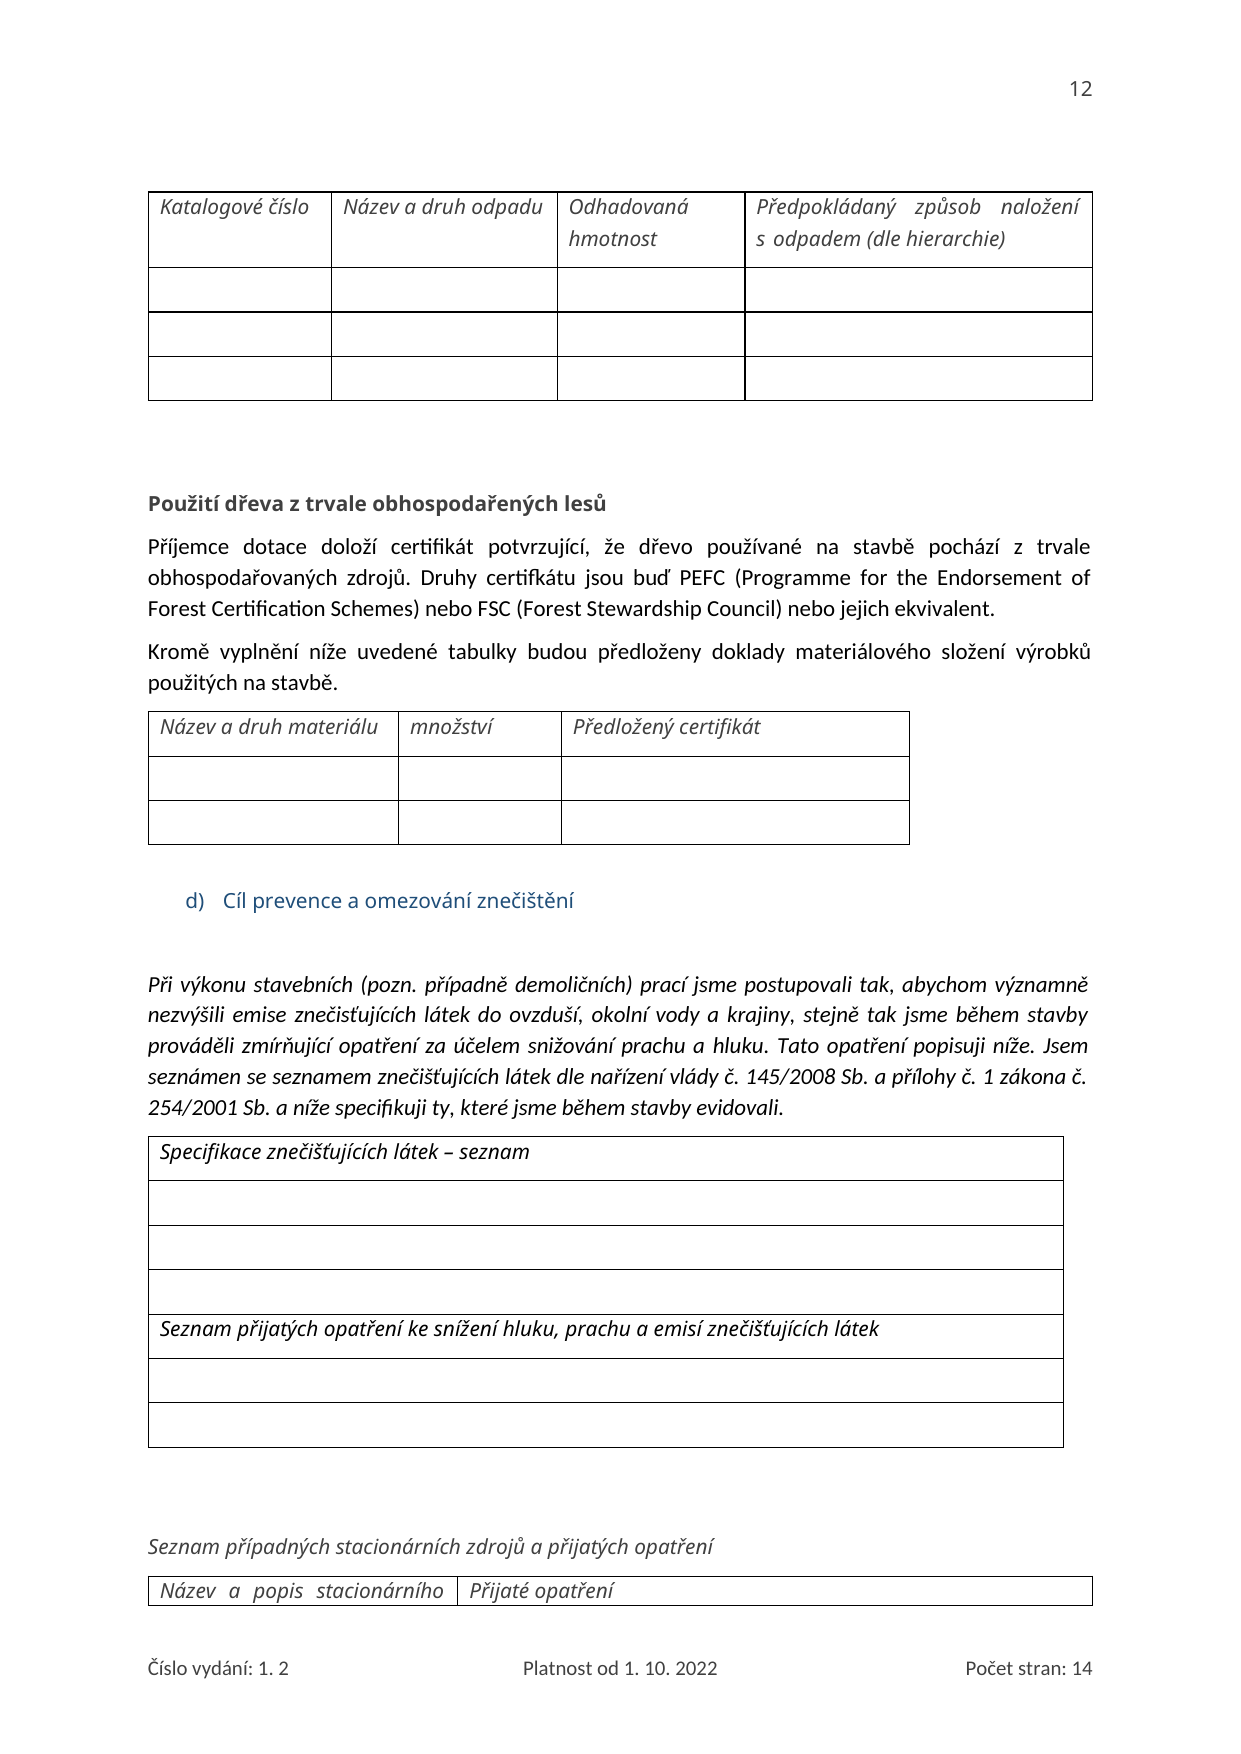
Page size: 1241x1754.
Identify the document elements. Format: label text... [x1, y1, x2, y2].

table_header Předpokládaný způsob naložení s odpadem (dle hierarchie) [746, 193, 1092, 267]
table_cell [149, 313, 331, 356]
table_cell [399, 757, 561, 800]
table_cell Seznam přijatých opatření ke snížení hluku, prachu a emisí znečišťujících látek [149, 1315, 1063, 1358]
table_cell [149, 1226, 1063, 1269]
table_header množství [399, 712, 561, 756]
table_cell [149, 1181, 1063, 1225]
table_cell [746, 268, 1092, 311]
table_cell [332, 268, 557, 311]
table_cell [149, 801, 398, 844]
text Seznam případných stacionárních zdrojů a přijatých opatření [148, 1532, 1092, 1560]
table_cell [149, 757, 398, 800]
table_cell [149, 1403, 1063, 1447]
subtitle Cíl prevence a omezování znečištění [185, 886, 1092, 914]
table_cell [562, 757, 909, 800]
table_cell [149, 268, 331, 311]
table_header Katalogové číslo [149, 193, 331, 267]
table_cell [558, 268, 744, 311]
table_cell [149, 357, 331, 400]
table_header Název a druh materiálu [149, 712, 398, 756]
table_cell [746, 357, 1092, 400]
text Použití dřeva z trvale obhospodařených lesů [148, 489, 1092, 517]
table_cell [746, 313, 1092, 356]
table_cell [399, 801, 561, 844]
table_header Specifikace znečišťujících látek – seznam [149, 1137, 1063, 1180]
table_cell [558, 313, 744, 356]
table_cell [332, 357, 557, 400]
table_header Odhadovaná hmotnost [558, 193, 744, 267]
table_header Předložený certifikát [562, 712, 909, 756]
table_header Přijaté opatření [458, 1577, 1092, 1605]
table_header Název a druh odpadu [332, 193, 557, 267]
text Při výkonu stavebních (pozn. případně demoličních) prací jsme postupovali tak, abychom významně nezvýšili emise znečisťujících látek do ovzduší, okolní vody a krajiny, stejně tak jsme během stavby prováděli zmírňující opatření za účelem snižování prachu a hluku. Tato opatření popisuji níže. Jsem seznámen se seznamem znečišťujících látek dle nařízení vlády č. 145/2008 Sb. a přílohy č. 1 zákona č. 254/2001 Sb. a níže specifikuji ty, které jsme během stavby evidovali. [148, 970, 1092, 1121]
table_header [149, 1577, 457, 1605]
table_cell [558, 357, 744, 400]
table_cell [149, 1270, 1063, 1313]
text Příjemce dotace doloží certifikát potvrzující, že dřevo používané na stavbě pochází z trvale obhospodařovaných zdrojů. Druhy certifkátu jsou buď PEFC (Programme for the Endorsement of Forest Certification Schemes) nebo FSC (Forest Stewardship Council) nebo jejich ekvivalent. [148, 532, 1092, 622]
table_cell [332, 313, 557, 356]
table_cell [149, 1359, 1063, 1402]
table_cell [562, 801, 909, 844]
text Kromě vyplnění níže uvedené tabulky budou předloženy doklady materiálového složení výrobků použitých na stavbě. [148, 637, 1092, 696]
